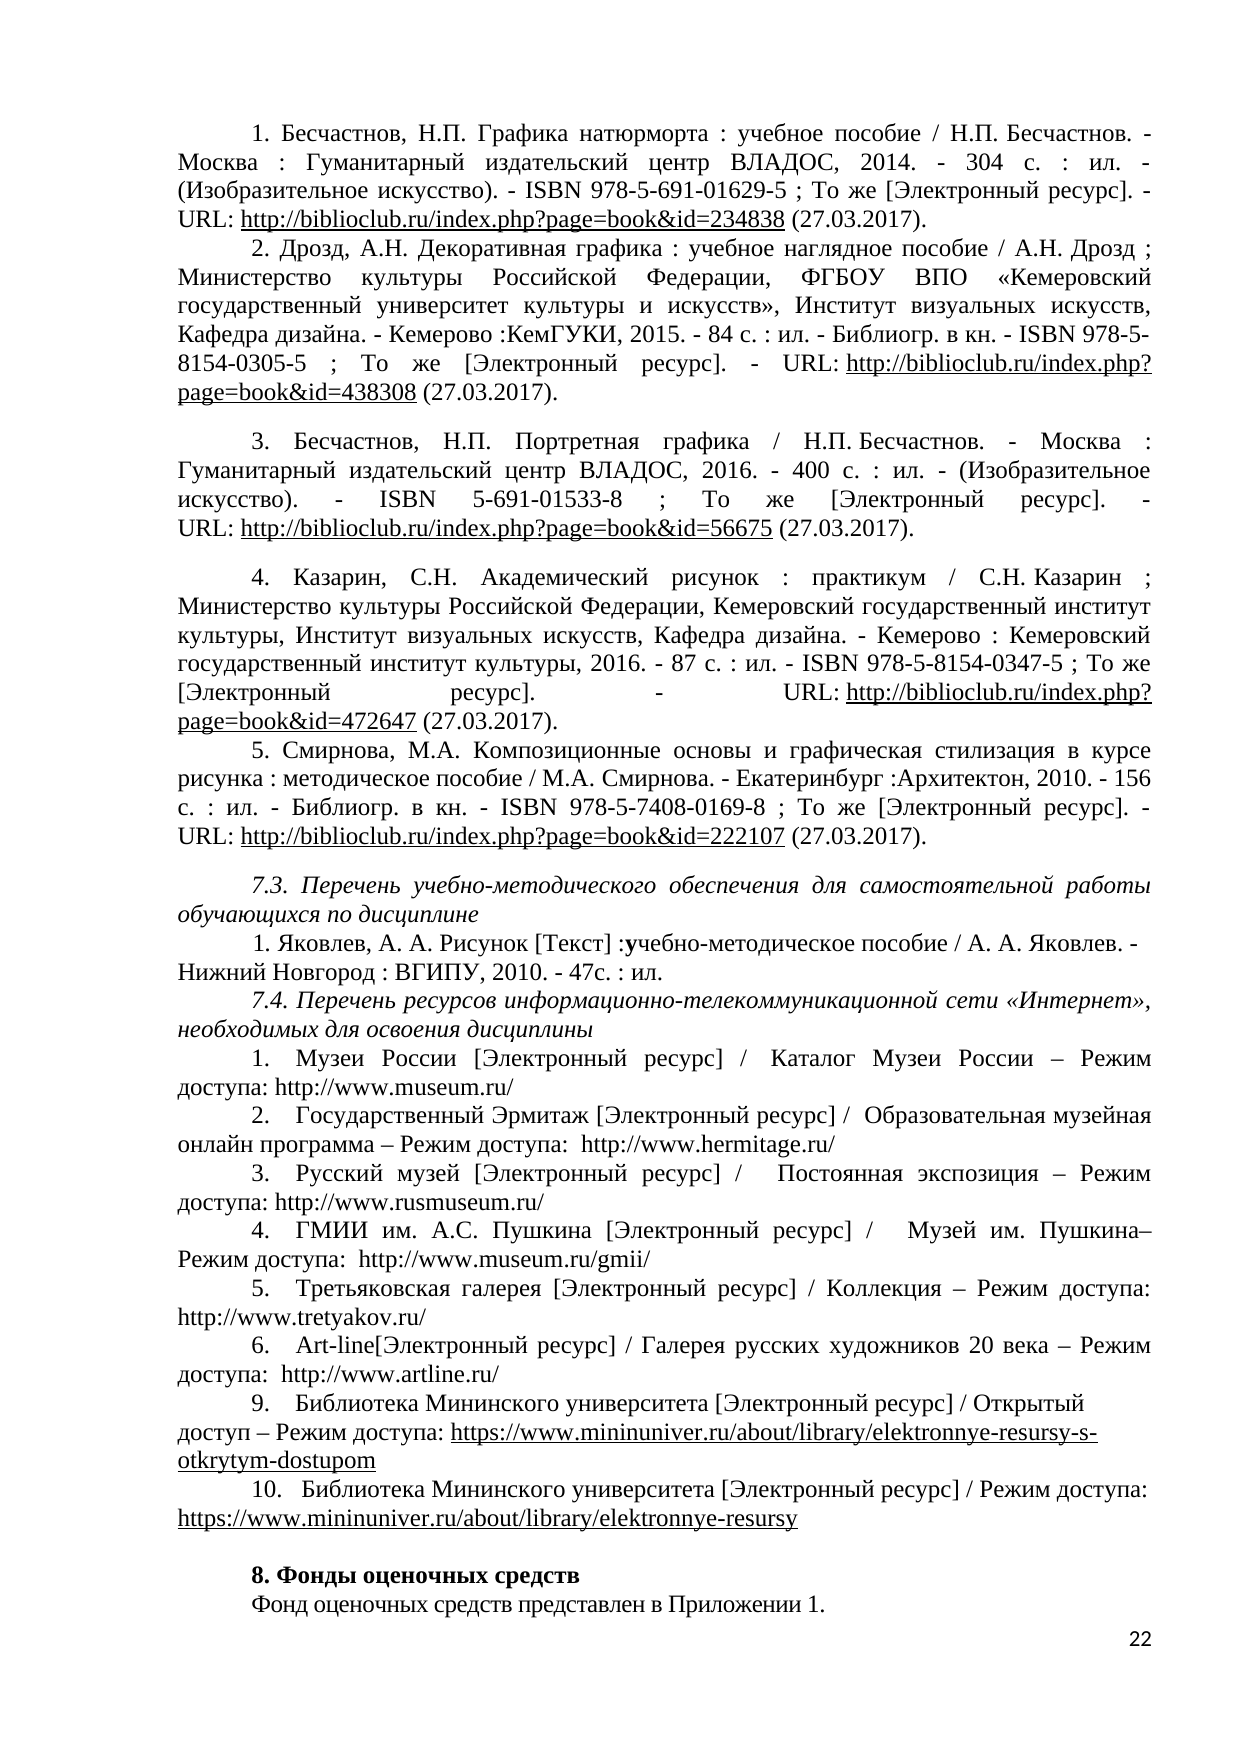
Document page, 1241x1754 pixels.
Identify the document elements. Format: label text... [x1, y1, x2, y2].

list Музеи России [Электронный ресурс] / Каталог Музеи России – Режим доступа: http://www.museum.ru/ [177, 1043, 1152, 1101]
text 3. Бесчастнов, Н.П. Портретная графика / Н.П. Бесчастнов. - Москва : Гуманитарный издательский центр ВЛАДОС, 2016. - 400 с. : ил. - (Изобразительное искусство). - ISBN 5-691-01533-8 ; То же [Электронный ресурс]. - URL: http://biblioclub.ru/index.php?page=book&id=56675 (27.03.2017). [177, 426, 1152, 541]
text 4. Казарин, С.Н. Академический рисунок : практикум / С.Н. Казарин ; Министерство культуры Российской Федерации, Кемеровский государственный институт культуры, Институт визуальных искусств, Кафедра дизайна. - Кемерово : Кемеровский государственный институт культуры, 2016. - 87 с. : ил. - ISBN 978-5-8154-0347-5 ; То же [Электронный ресурс]. - URL: http://biblioclub.ru/index.php?page=book&id=472647 (27.03.2017). [177, 562, 1152, 735]
text 7.3. Перечень учебно-методического обеспечения для самостоятельной работы обучающихся по дисциплине [177, 871, 1152, 928]
text 1. Бесчастнов, Н.П. Графика натюрморта : учебное пособие / Н.П. Бесчастнов. - Москва : Гуманитарный издательский центр ВЛАДОС, 2014. - 304 с. : ил. - (Изобразительное искусство). - ISBN 978-5-691-01629-5 ; То же [Электронный ресурс]. - URL: http://biblioclub.ru/index.php?page=book&id=234838 (27.03.2017). [177, 118, 1152, 233]
text 1. Яковлев, А. А. Рисунок [Текст] :учебно-методическое пособие / А. А. Яковлев. - Нижний Новгород : ВГИПУ, 2010. - 47с. : ил. [177, 928, 1152, 986]
text 7.4. Перечень ресурсов информационно-телекоммуникационной сети «Интернет», необходимых для освоения дисциплины [177, 986, 1152, 1043]
list ГМИИ им. А.С. Пушкина [Электронный ресурс] / Музей им. Пушкина– Режим доступа: http://www.museum.ru/gmii/ [177, 1216, 1152, 1273]
text 9. Библиотека Мининского университета [Электронный ресурс] / Открытый доступ – Режим доступа: https://www.mininuniver.ru/about/library/elektronnye-resursy-s-otkrytym-dostupom [177, 1388, 1152, 1474]
list Аrt-line[Электронный ресурс] / Галерея русских художников 20 века – Режим доступа: http://www.artline.ru/ [177, 1331, 1152, 1388]
text 8. Фонды оценочных средств [177, 1561, 1152, 1589]
list Государственный Эрмитаж [Электронный ресурс] / Образовательная музейная онлайн программа – Режим доступа: http://www.hermitage.ru/ [177, 1101, 1152, 1158]
text 10. Библиотека Мининского университета [Электронный ресурс] / Режим доступа: https://www.mininuniver.ru/about/library/elektronnye-resursy [177, 1474, 1152, 1532]
text 2. Дрозд, А.Н. Декоративная графика : учебное наглядное пособие / А.Н. Дрозд ; Министерство культуры Российской Федерации, ФГБОУ ВПО «Кемеровский государственный университет культуры и искусств», Институт визуальных искусств, Кафедра дизайна. - Кемерово :КемГУКИ, 2015. - 84 с. : ил. - Библиогр. в кн. - ISBN 978-5-8154-0305-5 ; То же [Электронный ресурс]. - URL: http://biblioclub.ru/index.php?page=book&id=438308 (27.03.2017). [177, 233, 1152, 406]
list Русский музей [Электронный ресурс] / Постоянная экспозиция – Режим доступа: http://www.rusmuseum.ru/ [177, 1158, 1152, 1216]
text 5. Смирнова, М.А. Композиционные основы и графическая стилизация в курсе рисунка : методическое пособие / М.А. Смирнова. - Екатеринбург :Архитектон, 2010. - 156 с. : ил. - Библиогр. в кн. - ISBN 978-5-7408-0169-8 ; То же [Электронный ресурс]. - URL: http://biblioclub.ru/index.php?page=book&id=222107 (27.03.2017). [177, 735, 1152, 850]
text Фонд оценочных средств представлен в Приложении 1. [177, 1589, 1152, 1618]
list Третьяковская галерея [Электронный ресурс] / Коллекция – Режим доступа: http://www.tretyakov.ru/ [177, 1273, 1152, 1331]
